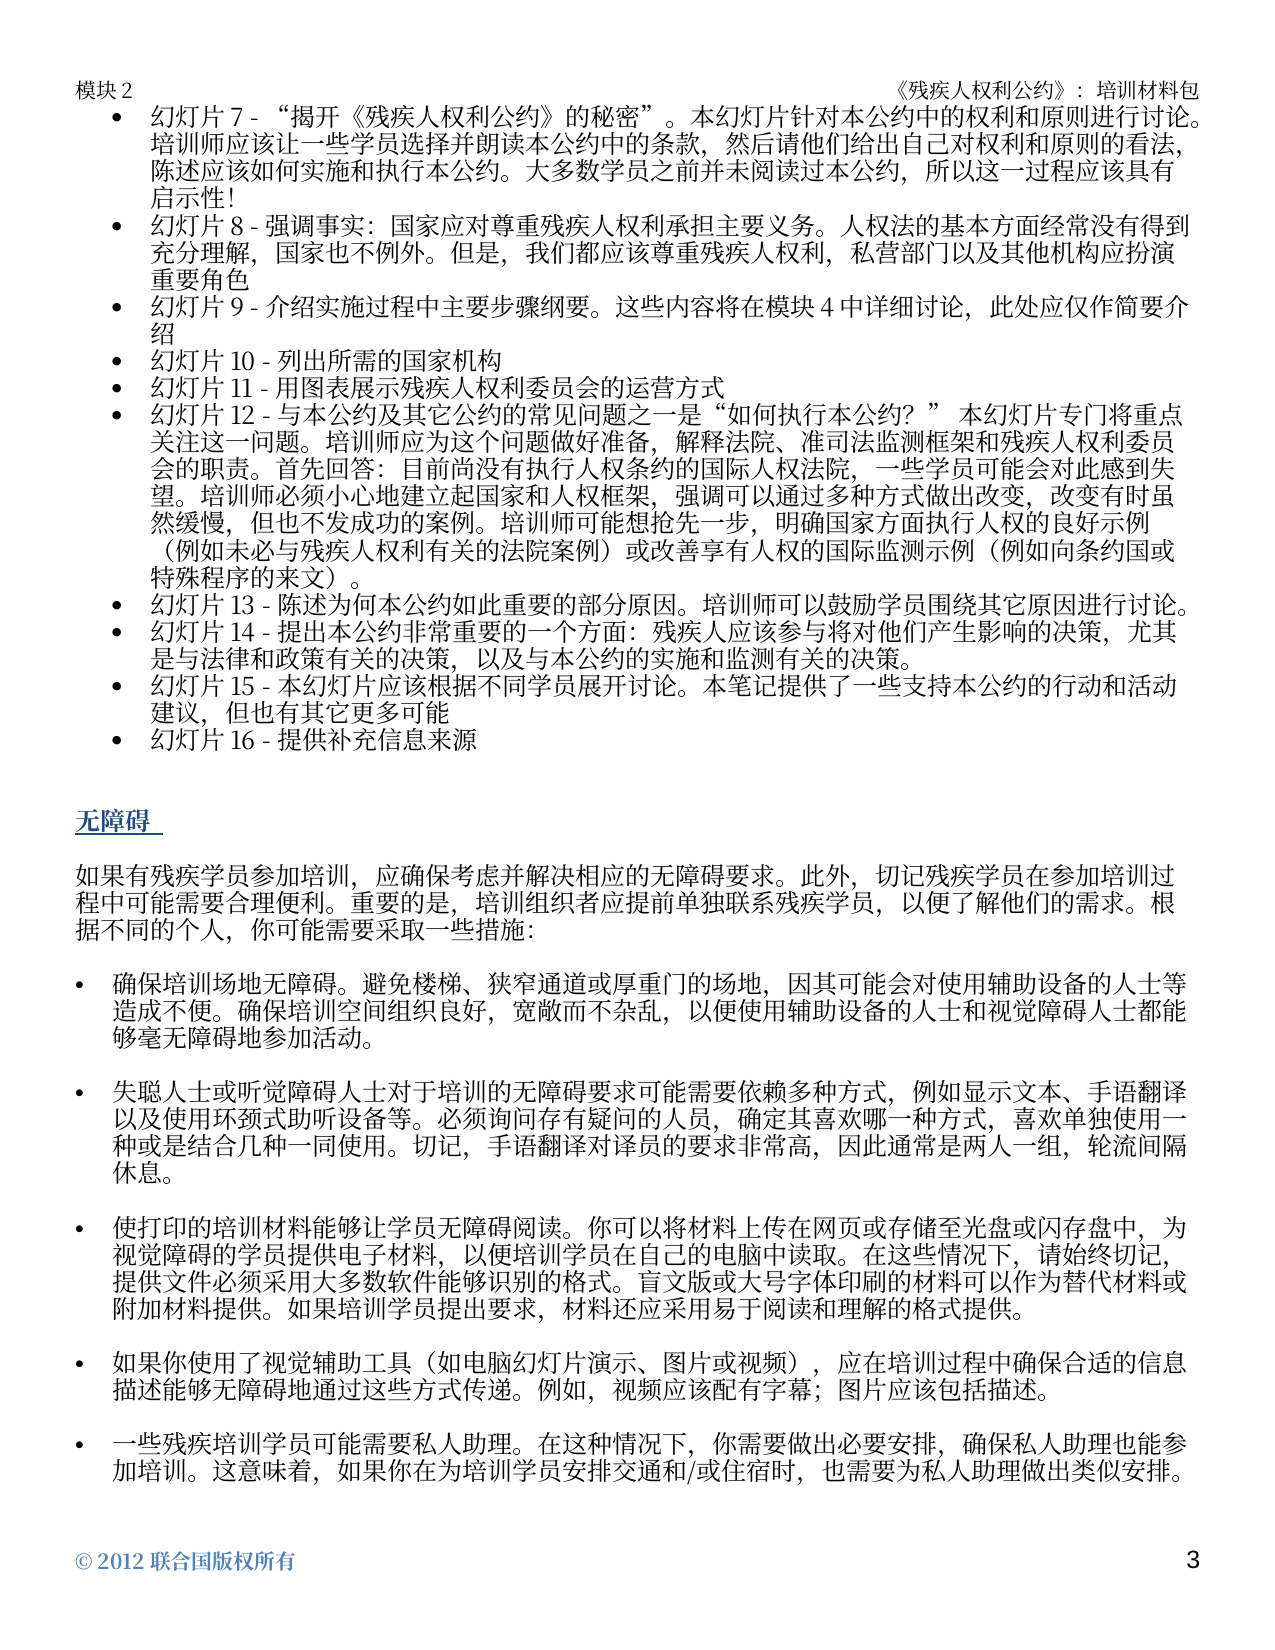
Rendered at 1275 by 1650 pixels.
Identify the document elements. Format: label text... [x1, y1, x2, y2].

list 确保培训场地无障碍。避免楼梯、狭窄通道或厚重门的场地，因其可能会对使用辅助设备的人士等造成不便。确保培训空间组织良好，宽敞而不杂乱，以便使用辅助设备的人士和视觉障碍人士都能够毫无障碍地参加活动。 [75, 972, 1198, 1053]
list 一些残疾培训学员可能需要私人助理。在这种情况下，你需要做出必要安排，确保私人助理也能参加培训。这意味着，如果你在为培训学员安排交通和/或住宿时，也需要为私人助理做出类似安排。 [75, 1432, 1198, 1486]
list 幻灯片13 - 陈述为何本公约如此重要的部分原因。培训师可以鼓励学员围绕其它原因进行讨论。 [112, 592, 1198, 619]
list 使打印的培训材料能够让学员无障碍阅读。你可以将材料上传在网页或存储至光盘或闪存盘中，为视觉障碍的学员提供电子材料，以便培训学员在自己的电脑中读取。在这些情况下，请始终切记，提供文件必须采用大多数软件能够识别的格式。盲文版或大号字体印刷的材料可以作为替代材料或附加材料提供。如果培训学员提出要求，材料还应采用易于阅读和理解的格式提供。 [75, 1215, 1198, 1324]
list 幻灯片10 - 列出所需的国家机构 [112, 349, 1198, 376]
list 幻灯片8 - 强调事实：国家应对尊重残疾人权利承担主要义务。人权法的基本方面经常没有得到充分理解，国家也不例外。但是，我们都应该尊重残疾人权利，私营部门以及其他机构应扮演重要角色 [112, 213, 1198, 294]
text 无障碍 [75, 782, 1198, 836]
list 如果你使用了视觉辅助工具（如电脑幻灯片演示、图片或视频），应在培训过程中确保合适的信息描述能够无障碍地通过这些方式传递。例如，视频应该配有字幕；图片应该包括描述。 [75, 1351, 1198, 1405]
list 失聪人士或听觉障碍人士对于培训的无障碍要求可能需要依赖多种方式，例如显示文本、手语翻译以及使用环颈式助听设备等。必须询问存有疑问的人员，确定其喜欢哪一种方式，喜欢单独使用一种或是结合几种一同使用。切记，手语翻译对译员的要求非常高，因此通常是两人一组，轮流间隔休息。 [75, 1080, 1198, 1188]
list 如果有残疾学员参加培训，应确保考虑并解决相应的无障碍要求。此外，切记残疾学员在参加培训过程中可能需要合理便利。重要的是，培训组织者应提前单独联系残疾学员，以便了解他们的需求。根据不同的个人，你可能需要采取一些措施： [75, 863, 1198, 944]
list 幻灯片7 - “揭开《残疾人权利公约》的秘密”。本幻灯片针对本公约中的权利和原则进行讨论。培训师应该让一些学员选择并朗读本公约中的条款，然后请他们给出自己对权利和原则的看法，陈述应该如何实施和执行本公约。大多数学员之前并未阅读过本公约，所以这一过程应该具有启示性！ [112, 105, 1198, 213]
list 幻灯片12 - 与本公约及其它公约的常见问题之一是“如何执行本公约？” 本幻灯片专门将重点关注这一问题。培训师应为这个问题做好准备，解释法院、准司法监测框架和残疾人权利委员会的职责。首先回答：目前尚没有执行人权条约的国际人权法院，一些学员可能会对此感到失望。培训师必须小心地建立起国家和人权框架，强调可以通过多种方式做出改变，改变有时虽然缓慢，但也不发成功的案例。培训师可能想抢先一步，明确国家方面执行人权的良好示例（例如未必与残疾人权利有关的法院案例）或改善享有人权的国际监测示例（例如向条约国或特殊程序的来文）。 [112, 403, 1198, 592]
list 幻灯片9 - 介绍实施过程中主要步骤纲要。这些内容将在模块4中详细讨论，此处应仅作简要介绍 [112, 294, 1198, 349]
list 幻灯片11 - 用图表展示残疾人权利委员会的运营方式 [112, 376, 1198, 403]
list 幻灯片16 - 提供补充信息来源 [112, 728, 1198, 755]
list 幻灯片14 - 提出本公约非常重要的一个方面：残疾人应该参与将对他们产生影响的决策，尤其是与法律和政策有关的决策，以及与本公约的实施和监测有关的决策。 [112, 619, 1198, 674]
list 幻灯片15 - 本幻灯片应该根据不同学员展开讨论。本笔记提供了一些支持本公约的行动和活动建议，但也有其它更多可能 [112, 674, 1198, 728]
